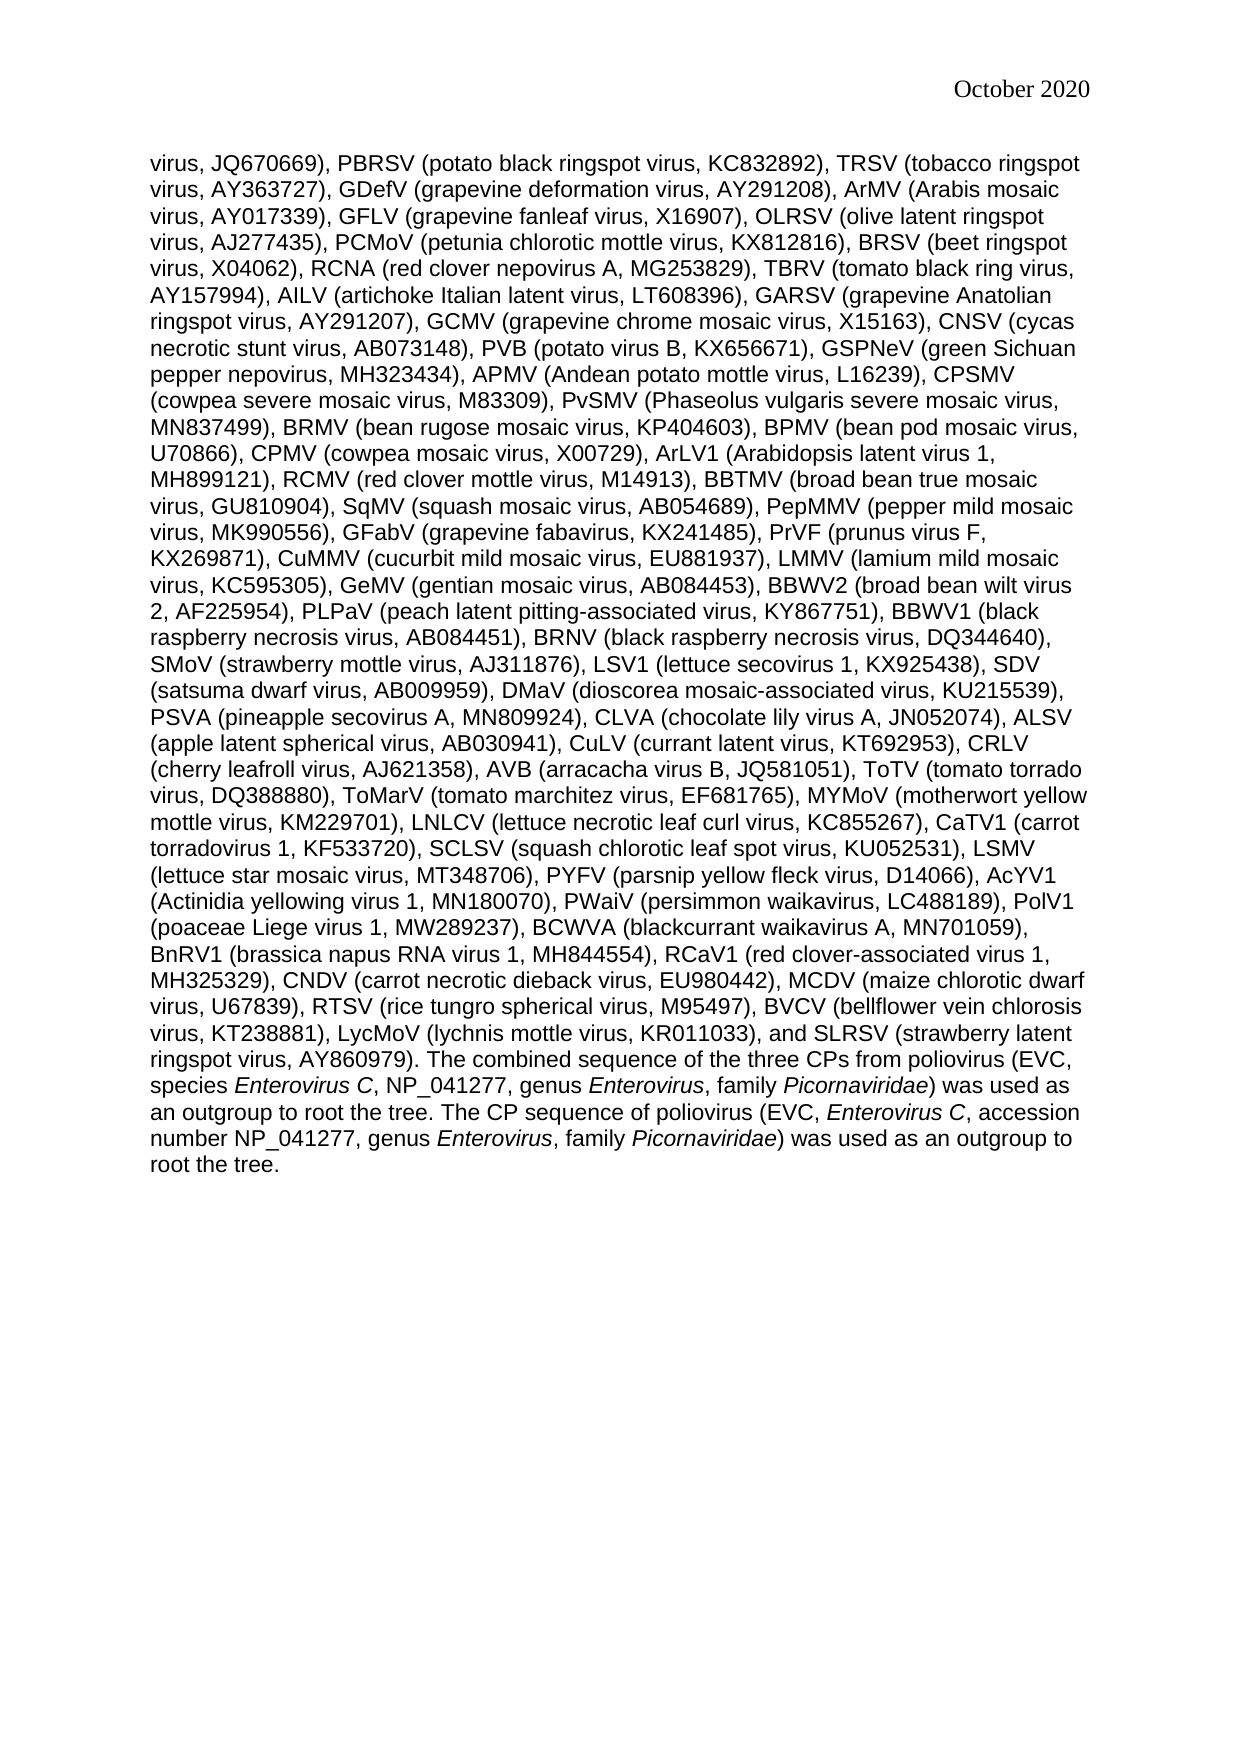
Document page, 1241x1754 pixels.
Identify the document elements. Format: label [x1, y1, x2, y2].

text [150, 150, 1090, 1178]
